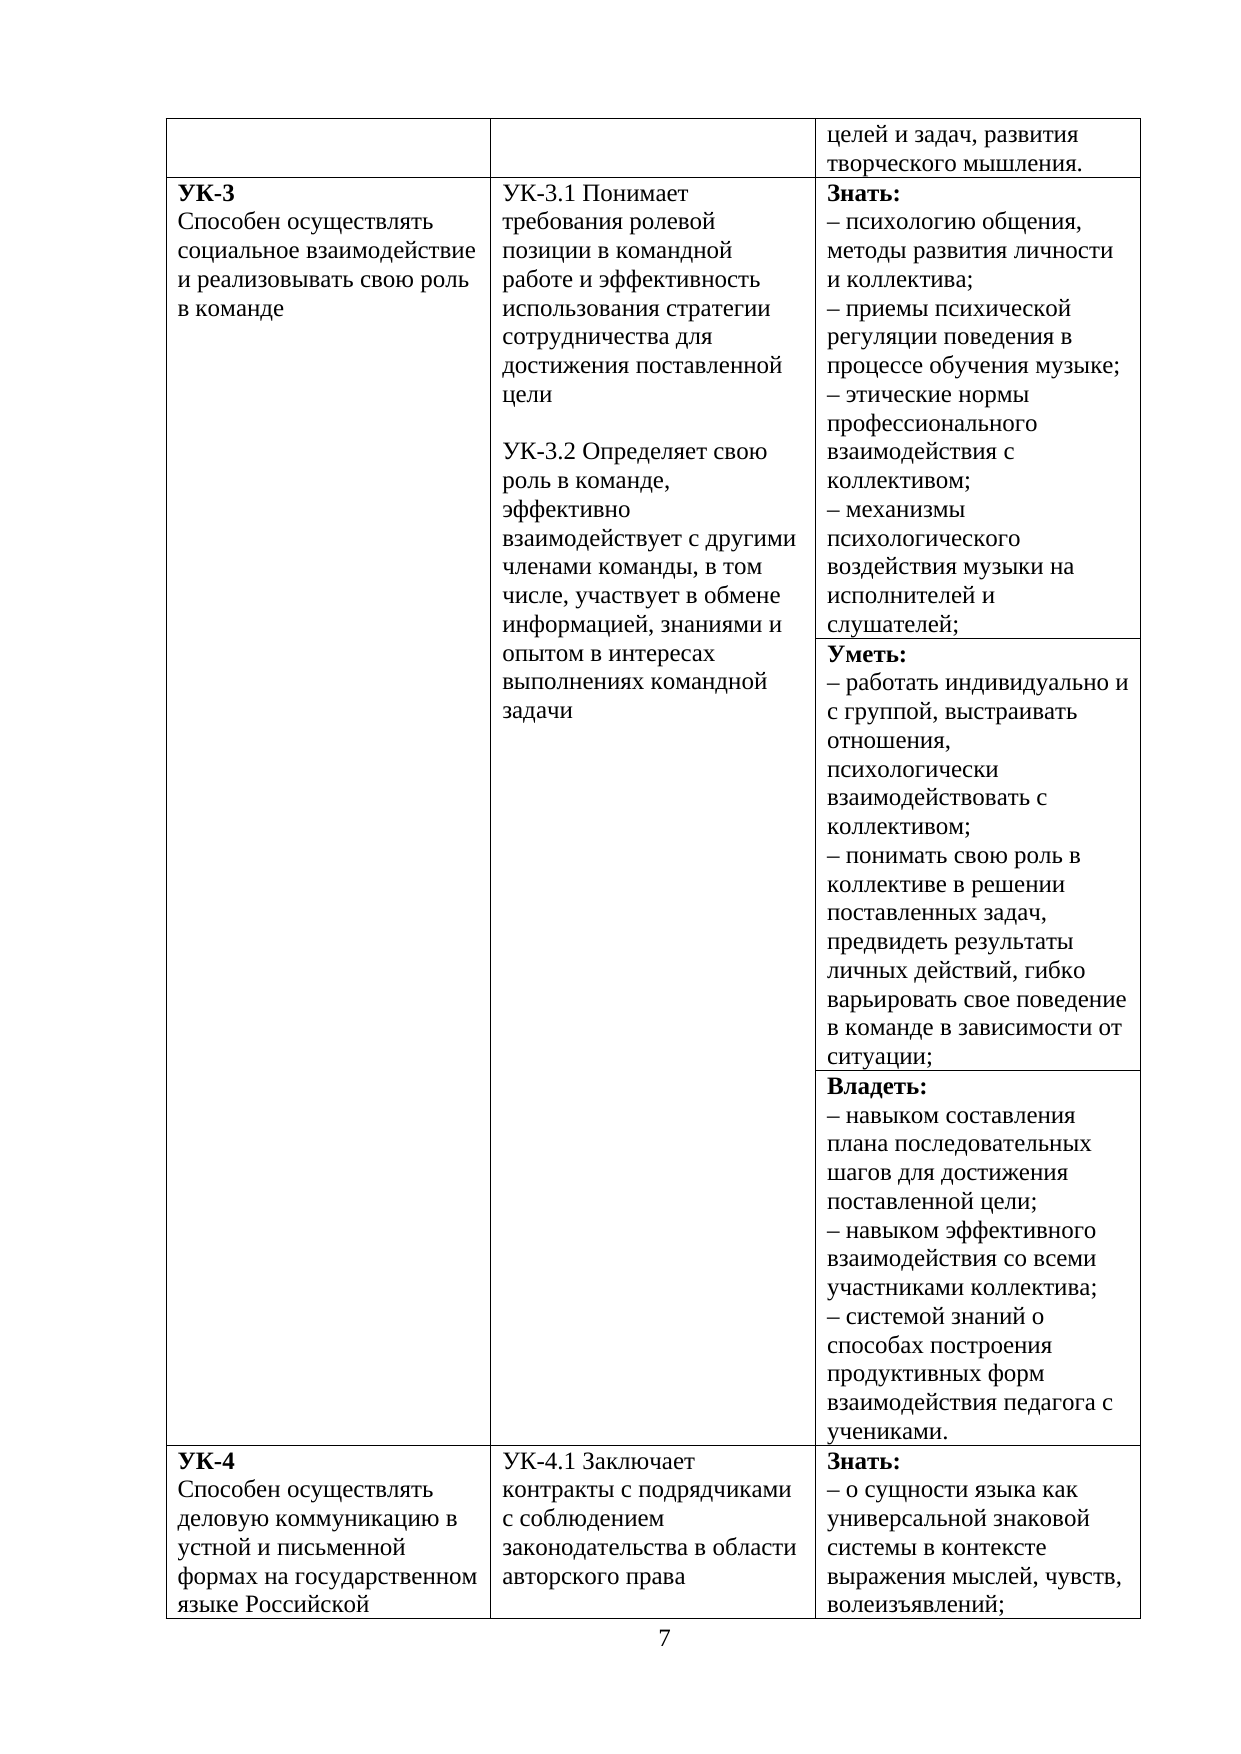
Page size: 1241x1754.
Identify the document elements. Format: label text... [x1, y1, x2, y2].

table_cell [816, 119, 1140, 177]
table_cell Знать: – психологию общения, методы развития личности и коллектива; – приемы психической регуляции поведения в процессе обучения музыке; – этические нормы профессионального взаимодействия с коллективом; – механизмы психологического воздействия музыки на исполнителей и слушателей; [816, 178, 1140, 638]
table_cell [491, 1446, 815, 1618]
table_cell УК-3.1 Понимает требования ролевой позиции в командной работе и эффективность использования стратегии сотрудничества для достижения поставленной цели УК-3.2 Определяет свою роль в команде, эффективно взаимодействует с другими членами команды, в том числе, участвует в обмене информацией, знаниями и опытом в интересах выполнениях командной задачи [491, 178, 815, 1445]
table_cell УК-3 Способен осуществлять социальное взаимодействие и реализовывать свою роль в команде [167, 178, 490, 1445]
table_cell Владеть: – навыком составления плана последовательных шагов для достижения поставленной цели; – навыком эффективного взаимодействия со всеми участниками коллектива; – системой знаний о способах построения продуктивных форм взаимодействия педагога с учениками. [816, 1071, 1140, 1445]
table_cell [816, 1446, 1140, 1618]
table_cell Уметь: – работать индивидуально и с группой, выстраивать отношения, психологически взаимодействовать с коллективом; – понимать свою роль в коллективе в решении поставленных задач, предвидеть результаты личных действий, гибко варьировать свое поведение в команде в зависимости от ситуации; [816, 639, 1140, 1070]
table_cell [167, 1446, 490, 1618]
